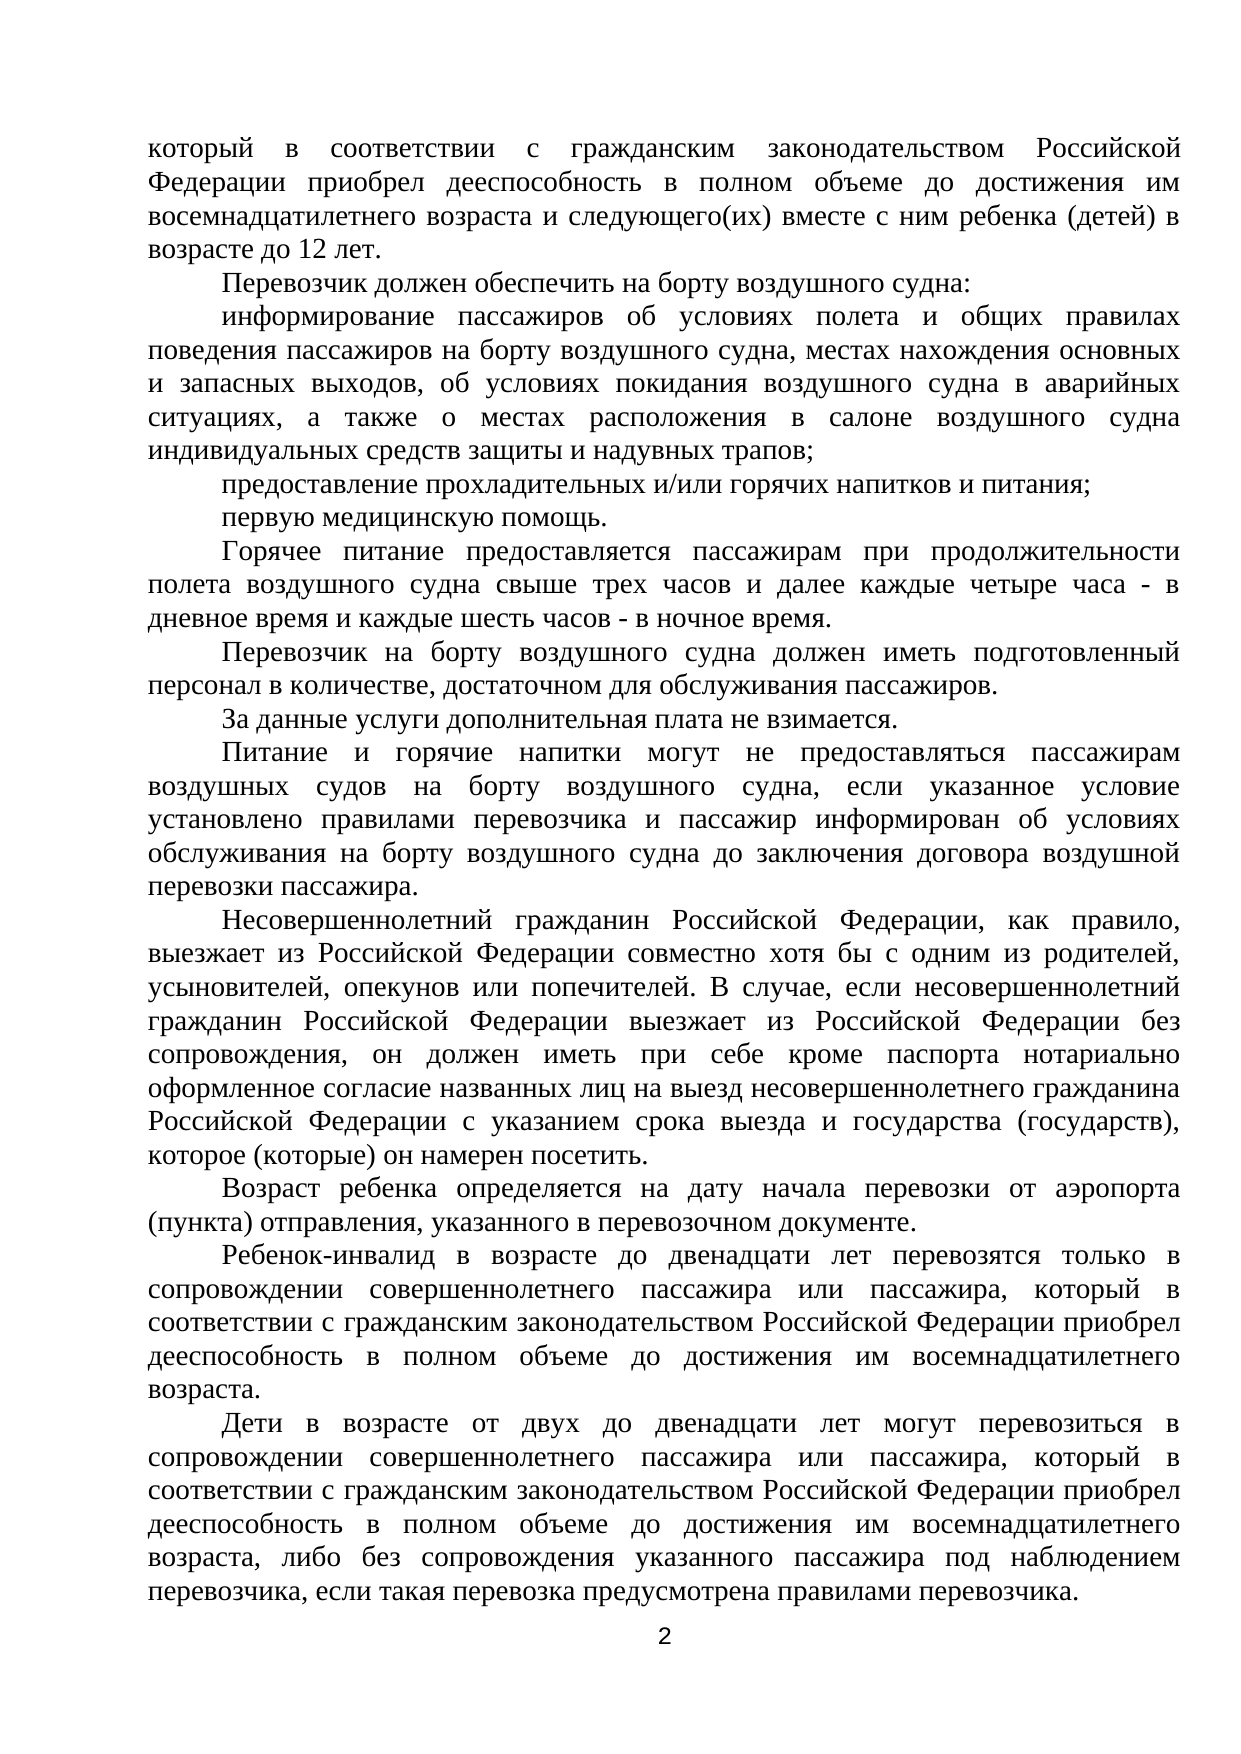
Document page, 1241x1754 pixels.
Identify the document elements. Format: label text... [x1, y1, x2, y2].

text Ребенок-инвалид в возрасте до двенадцати лет перевозятся только в сопровождении совершеннолетнего пассажира или пассажира, который в соответствии с гражданским законодательством Российской Федерации приобрел дееспособность в полном объеме до достижения им восемнадцатилетнего возраста. [148, 1237, 1181, 1405]
text Дети в возрасте от двух до двенадцати лет могут перевозиться в сопровождении совершеннолетнего пассажира или пассажира, который в соответствии с гражданским законодательством Российской Федерации приобрел дееспособность в полном объеме до достижения им восемнадцатилетнего возраста, либо без сопровождения указанного пассажира под наблюдением перевозчика, если такая перевозка предусмотрена правилами перевозчика. [148, 1405, 1181, 1606]
text За данные услуги дополнительная плата не взимается. [148, 701, 1181, 734]
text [148, 131, 1181, 265]
text Перевозчик на борту воздушного судна должен иметь подготовленный персонал в количестве, достаточном для обслуживания пассажиров. [148, 634, 1181, 701]
text Перевозчик должен обеспечить на борту воздушного судна: [148, 265, 1181, 298]
text первую медицинскую помощь. [148, 499, 1181, 533]
text Несовершеннолетний гражданин Российской Федерации, как правило, выезжает из Российской Федерации совместно хотя бы с одним из родителей, усыновителей, опекунов или попечителей. В случае, если несовершеннолетний гражданин Российской Федерации выезжает из Российской Федерации без сопровождения, он должен иметь при себе кроме паспорта нотариально оформленное согласие названных лиц на выезд несовершеннолетнего гражданина Российской Федерации с указанием срока выезда и государства (государств), которое (которые) он намерен посетить. [148, 902, 1181, 1170]
text информирование пассажиров об условиях полета и общих правилах поведения пассажиров на борту воздушного судна, местах нахождения основных и запасных выходов, об условиях покидания воздушного судна в аварийных ситуациях, а также о местах расположения в салоне воздушного судна индивидуальных средств защиты и надувных трапов; [148, 298, 1181, 466]
text Возраст ребенка определяется на дату начала перевозки от аэропорта (пункта) отправления, указанного в перевозочном документе. [148, 1170, 1181, 1237]
text предоставление прохладительных и/или горячих напитков и питания; [148, 466, 1181, 499]
text Горячее питание предоставляется пассажирам при продолжительности полета воздушного судна свыше трех часов и далее каждые четыре часа - в дневное время и каждые шесть часов - в ночное время. [148, 533, 1181, 634]
text Питание и горячие напитки могут не предоставляться пассажирам воздушных судов на борту воздушного судна, если указанное условие установлено правилами перевозчика и пассажир информирован об условиях обслуживания на борту воздушного судна до заключения договора воздушной перевозки пассажира. [148, 734, 1181, 902]
